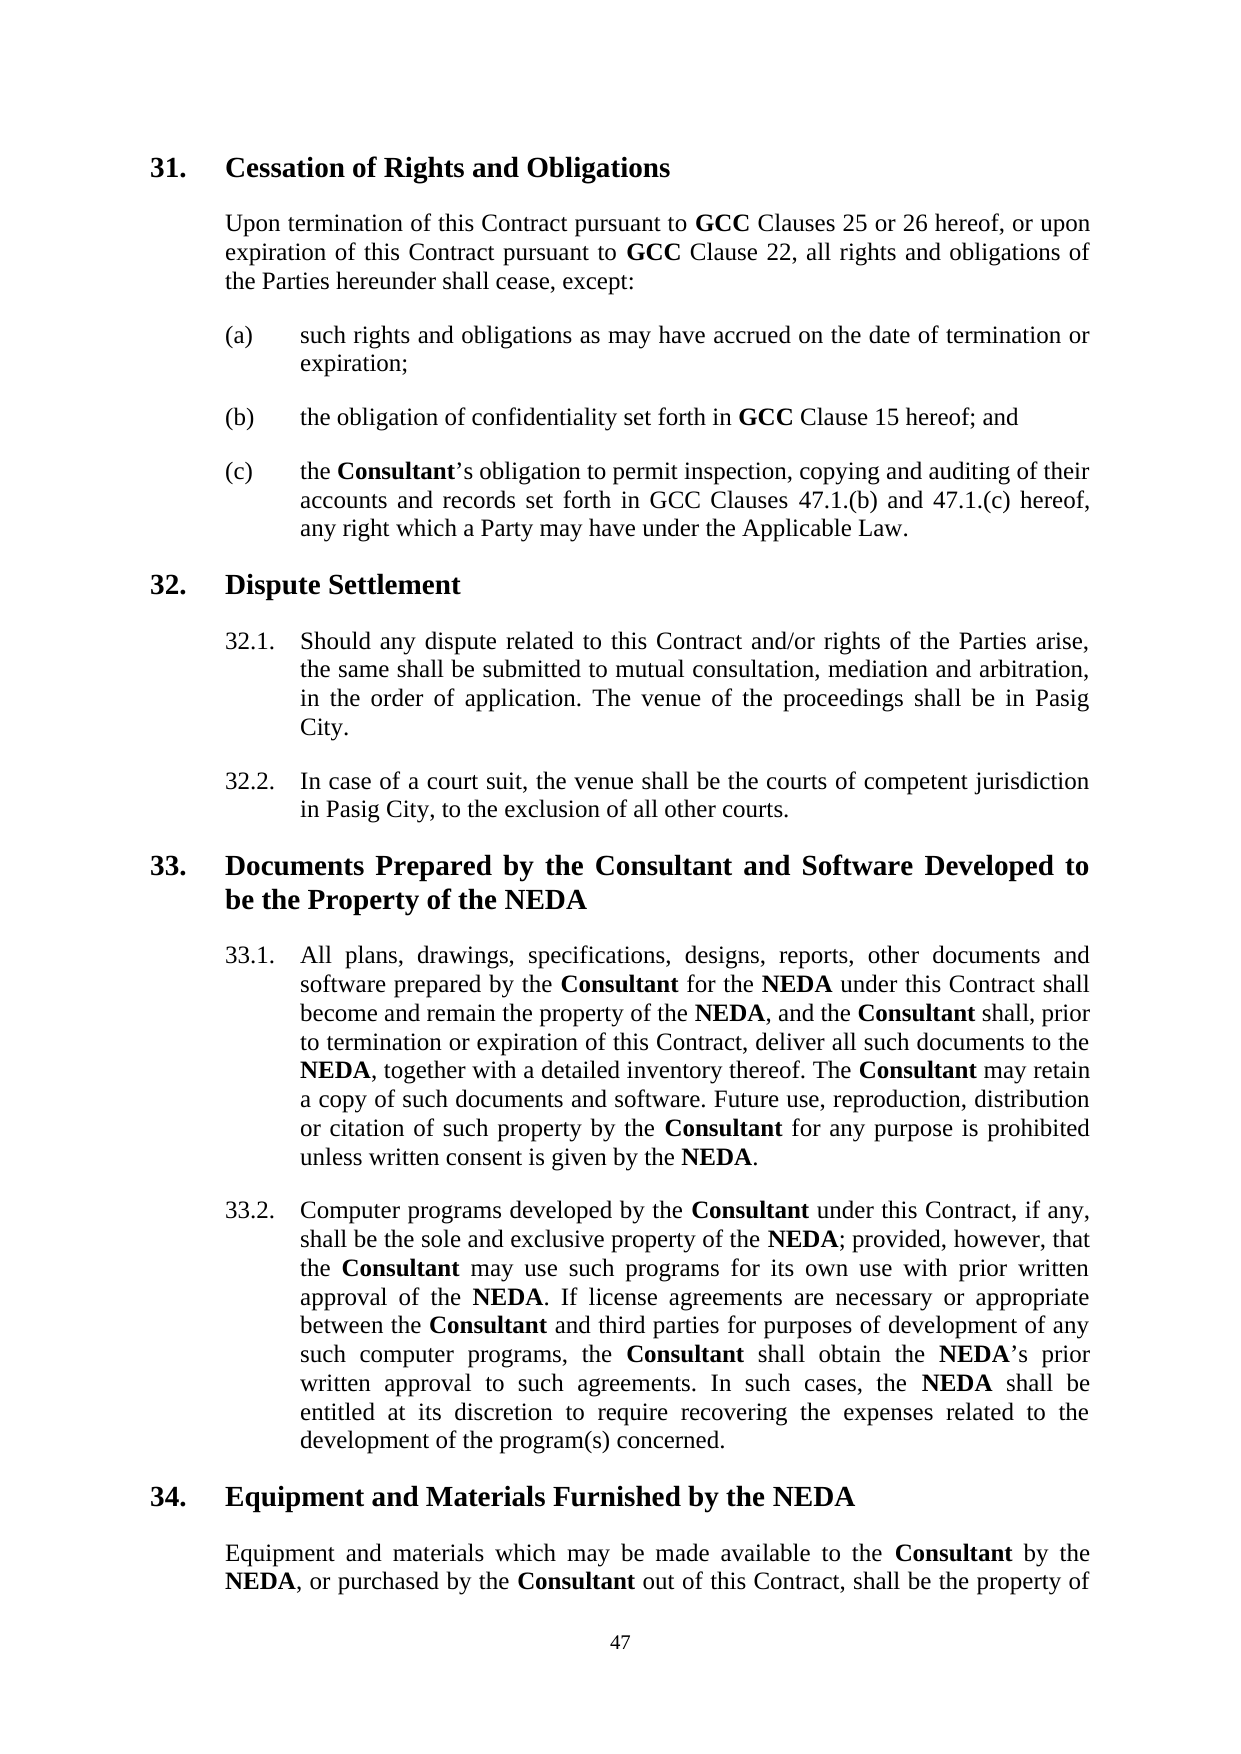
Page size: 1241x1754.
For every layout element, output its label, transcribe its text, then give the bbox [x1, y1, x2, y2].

subtitle Cessation of Rights and Obligations [150, 150, 1090, 183]
subtitle Dispute Settlement [150, 567, 1090, 601]
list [225, 1538, 1090, 1595]
text In case of a court suit, the venue shall be the courts of competent jurisdiction in Pasig City, to the exclusion of all other courts. [225, 766, 1090, 823]
text Computer programs developed by the Consultant under this Contract, if any, shall be the sole and exclusive property of the NEDA; provided, however, that the Consultant may use such programs for its own use with prior written approval of the NEDA. If license agreements are necessary or appropriate between the Consultant and third parties for purposes of development of any such computer programs, the Consultant shall obtain the NEDA’s prior written approval to such agreements. In such cases, the NEDA shall be entitled at its discretion to require recovering the expenses related to the development of the program(s) concerned. [225, 1195, 1090, 1454]
text Should any dispute related to this Contract and/or rights of the Parties arise, the same shall be submitted to mutual consultation, mediation and arbitration, in the order of application. The venue of the proceedings shall be in Pasig City. [225, 626, 1090, 741]
list such rights and obligations as may have accrued on the date of termination or expiration; [225, 320, 1090, 377]
subtitle Documents Prepared by the Consultant and Software Developed to be the Property of the NEDA [150, 848, 1090, 915]
text All plans, drawings, specifications, designs, reports, other documents and software prepared by the Consultant for the NEDA under this Contract shall become and remain the property of the NEDA, and the Consultant shall, prior to termination or expiration of this Contract, deliver all such documents to the NEDA, together with a detailed inventory thereof. The Consultant may retain a copy of such documents and software. Future use, reproduction, distribution or citation of such property by the Consultant for any purpose is prohibited unless written consent is given by the NEDA. [225, 940, 1090, 1170]
subtitle Equipment and Materials Furnished by the NEDA [150, 1479, 1090, 1513]
